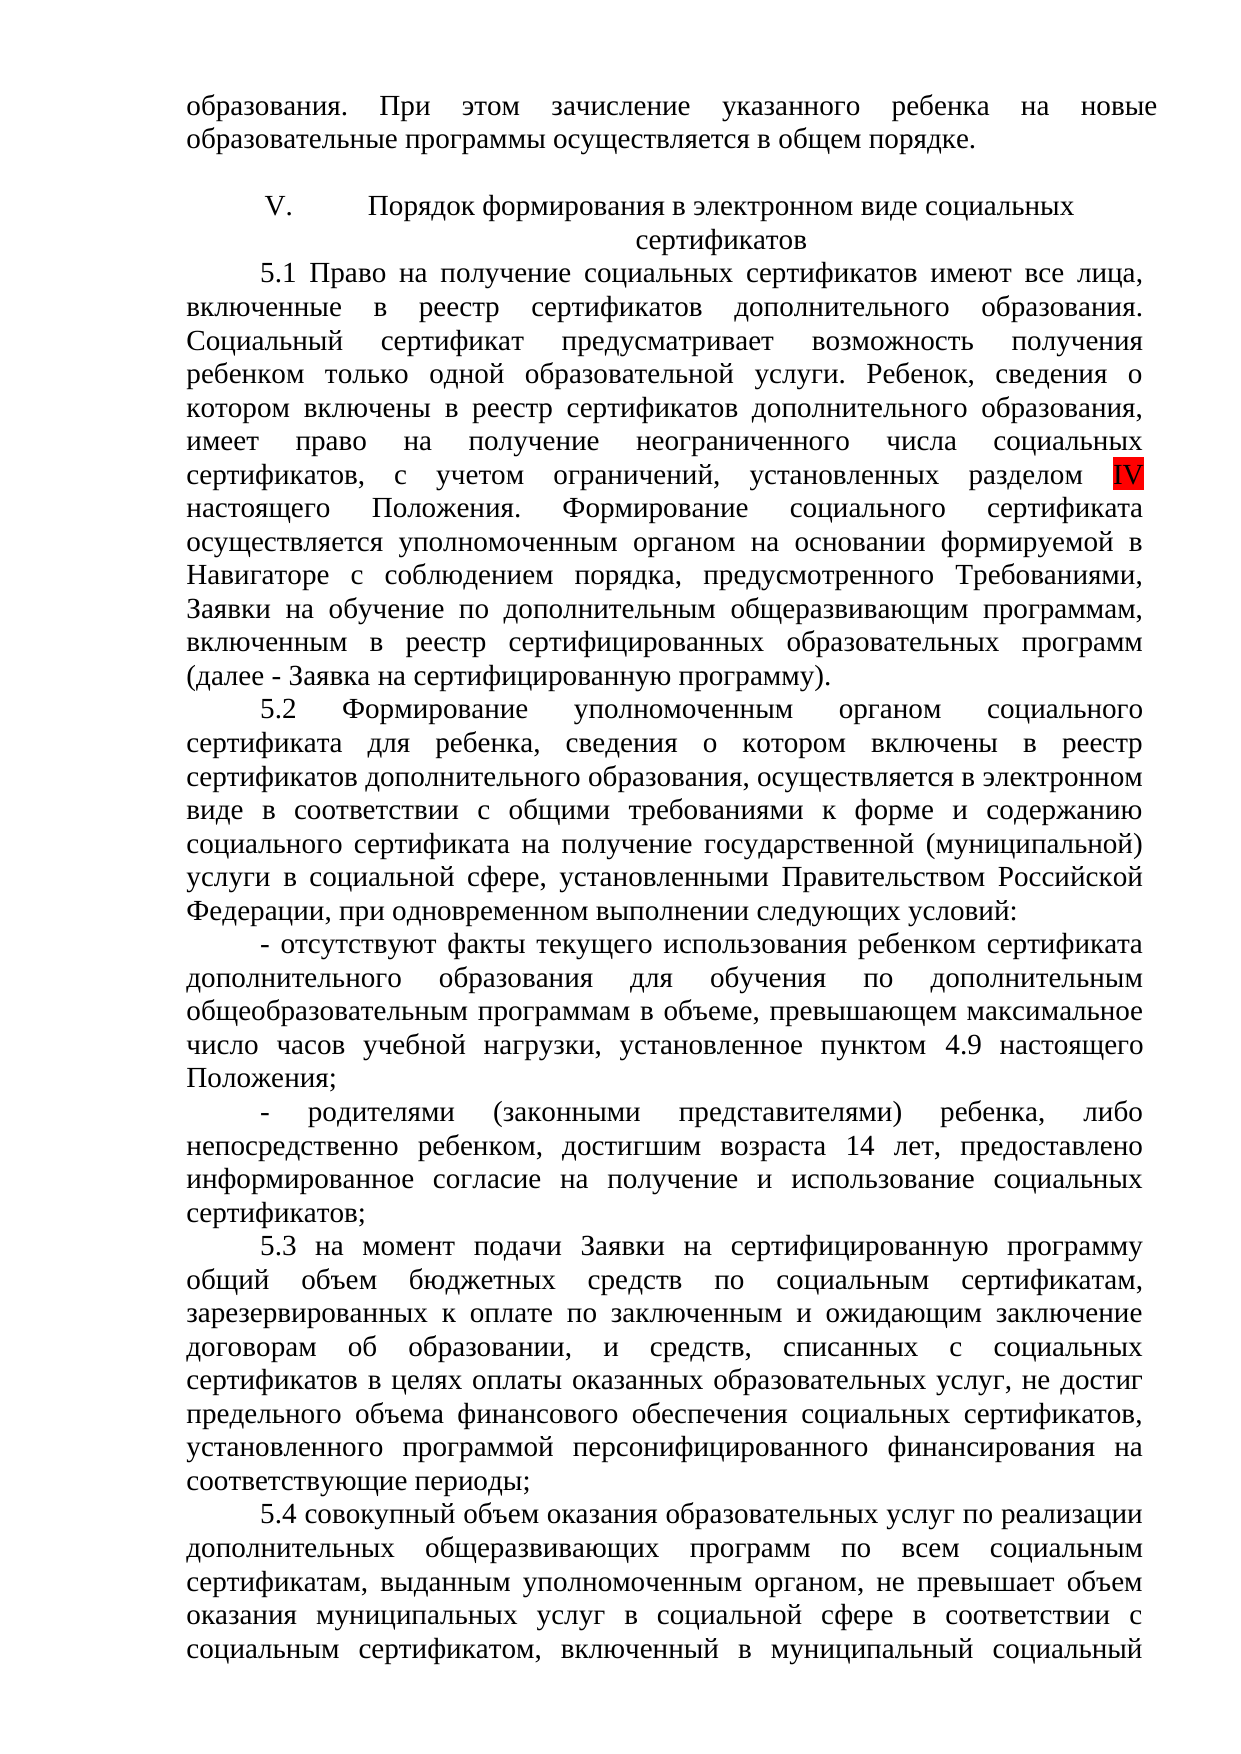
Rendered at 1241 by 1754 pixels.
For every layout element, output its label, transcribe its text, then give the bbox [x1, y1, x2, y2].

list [186, 1497, 1144, 1664]
list - отсутствуют факты текущего использования ребенком сертификата дополнительного образования для обучения по дополнительным общеобразовательным программам в объеме, превышающем максимальное число часов учебной нагрузки, установленное пунктом 4.9 настоящего Положения; [186, 926, 1144, 1094]
list 5.3 на момент подачи Заявки на сертифицированную программу общий объем бюджетных средств по социальным сертификатам, зарезервированных к оплате по заключенным и ожидающим заключение договорам об образовании, и средств, списанных с социальных сертификатов в целях оплаты оказанных образовательных услуг, не достиг предельного объема финансового обеспечения социальных сертификатов, установленного программой персонифицированного финансирования на соответствующие периоды; [186, 1228, 1144, 1497]
list 5.2 Формирование уполномоченным органом социального сертификата для ребенка, сведения о котором включены в реестр сертификатов дополнительного образования, осуществляется в электронном виде в соответствии с общими требованиями к форме и содержанию социального сертификата на получение государственной (муниципальной) услуги в социальной сфере, установленными Правительством Российской Федерации, при одновременном выполнении следующих условий: [186, 692, 1144, 926]
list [186, 88, 1158, 155]
list 5.1 Право на получение социальных сертификатов имеют все лица, включенные в реестр сертификатов дополнительного образования. Социальный сертификат предусматривает возможность получения ребенком только одной образовательной услуги. Ребенок, сведения о котором включены в реестр сертификатов дополнительного образования, имеет право на получение неограниченного числа социальных сертификатов, с учетом ограничений, установленных разделом IV настоящего Положения. Формирование социального сертификата осуществляется уполномоченным органом на основании формируемой в Навигаторе с соблюдением порядка, предусмотренного Требованиями, Заявки на обучение по дополнительным общеразвивающим программам, включенным в реестр сертифицированных образовательных программ (далее - Заявка на сертифицированную программу). [186, 256, 1144, 692]
list - родителями (законными представителями) ребенка, либо непосредственно ребенком, достигшим возраста 14 лет, предоставлено информированное согласие на получение и использование социальных сертификатов; [186, 1094, 1144, 1228]
list Порядок формирования в электронном виде социальных сертификатов [224, 188, 1144, 256]
